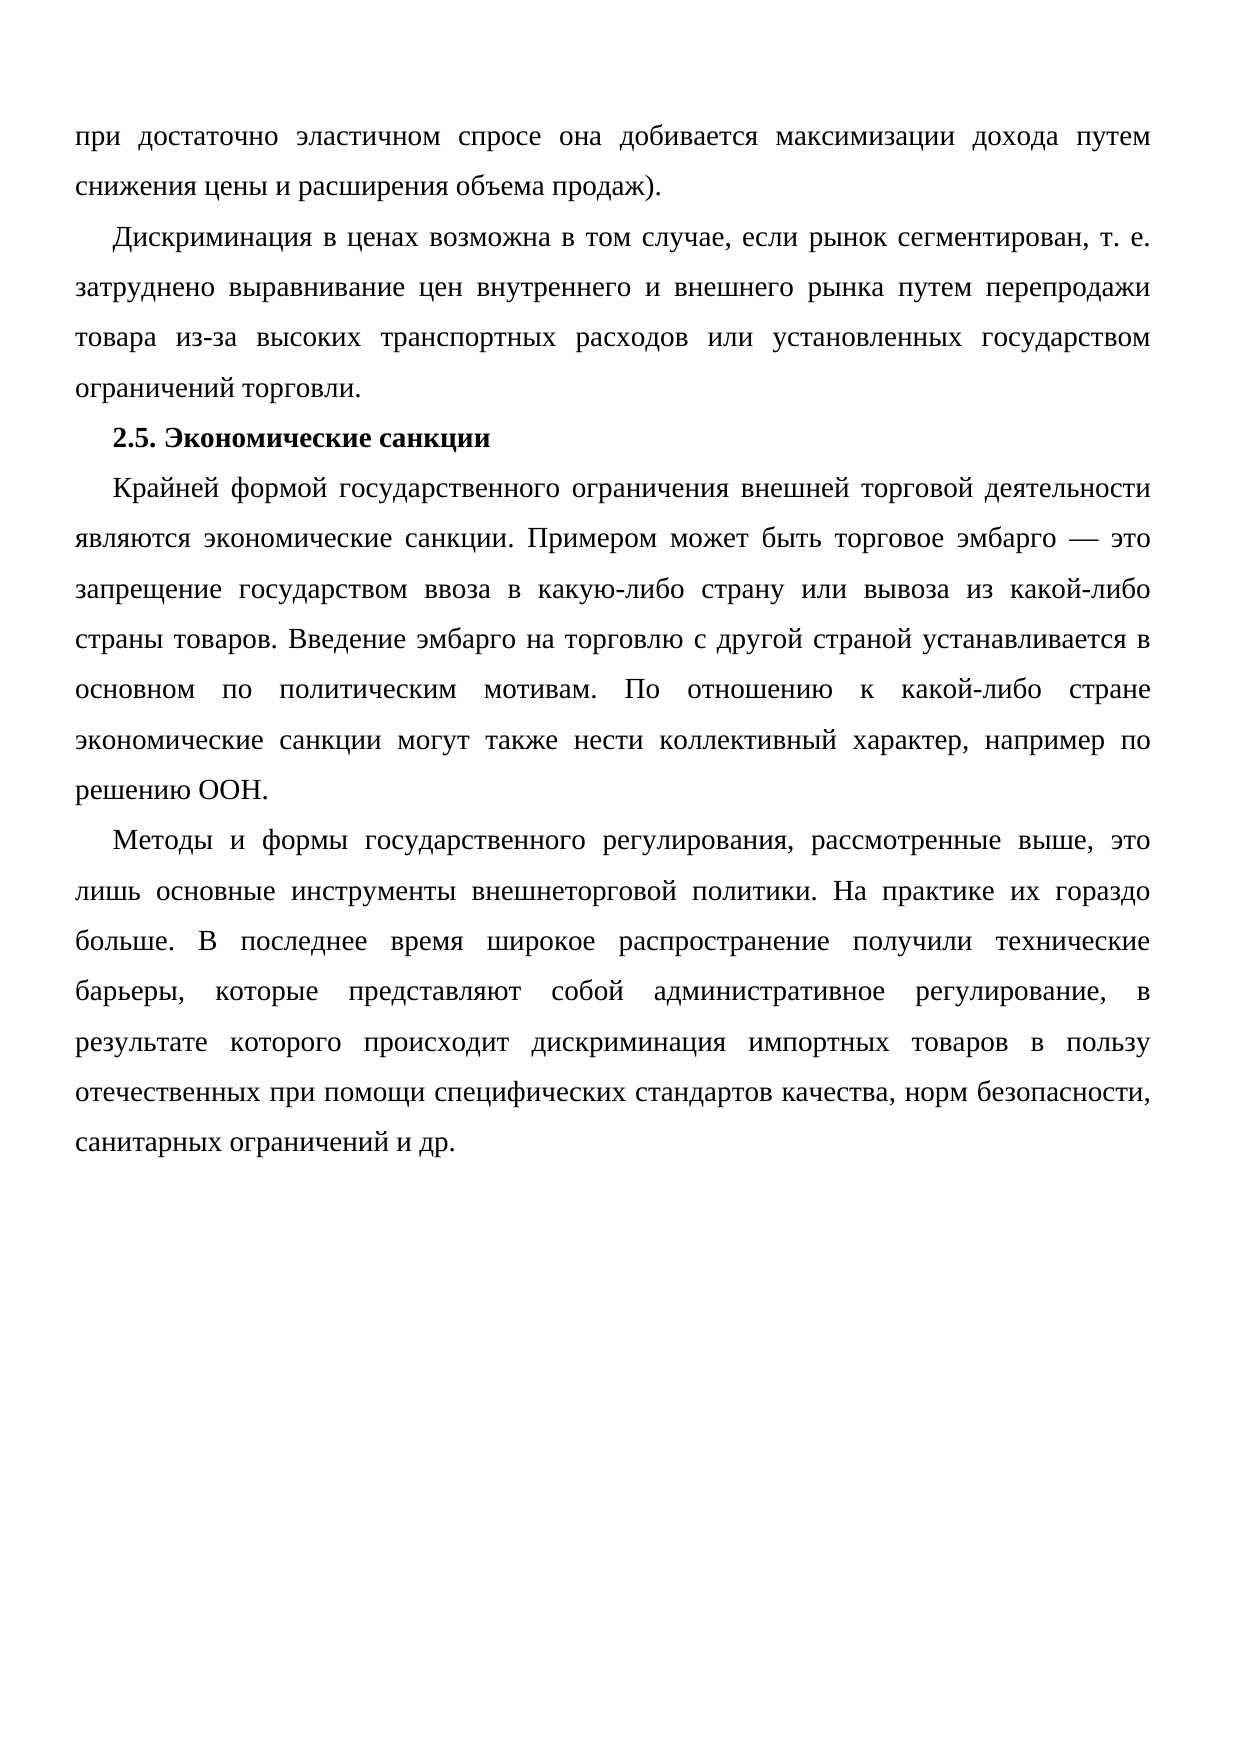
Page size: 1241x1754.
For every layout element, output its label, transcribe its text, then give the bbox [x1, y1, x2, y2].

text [75, 118, 1152, 202]
text Крайней формой государственного ограничения внешней торговой деятельности являются экономические санкции. Примером может быть торговое эмбарго — это запрещение государством ввоза в какую-либо страну или вывоза из какой-либо страны товаров. Введение эмбарго на торговлю с другой страной устанавливается в основном по политическим мотивам. По отношению к какой-либо стране экономические санкции могут также нести коллективный характер, например по решению ООН. [75, 470, 1152, 806]
text Методы и формы государственного регулирования, рассмотренные выше, это лишь основные инструменты внешнеторговой политики. На практике их гораздо больше. В последнее время широкое распространение получили технические барьеры, которые представляют собой административное регулирование, в результате которого происходит дискриминация импортных товаров в пользу отечественных при помощи специфических стандартов качества, норм безопасности, санитарных ограничений и др. [75, 822, 1152, 1158]
text 2.5. Экономические санкции [75, 420, 1152, 453]
text Дискриминация в ценах возможна в том случае, если рынок сегментирован, т. е. затруднено выравнивание цен внутреннего и внешнего рынка путем перепродажи товара из-за высоких транспортных расходов или установленных государством ограничений торговли. [75, 219, 1152, 403]
